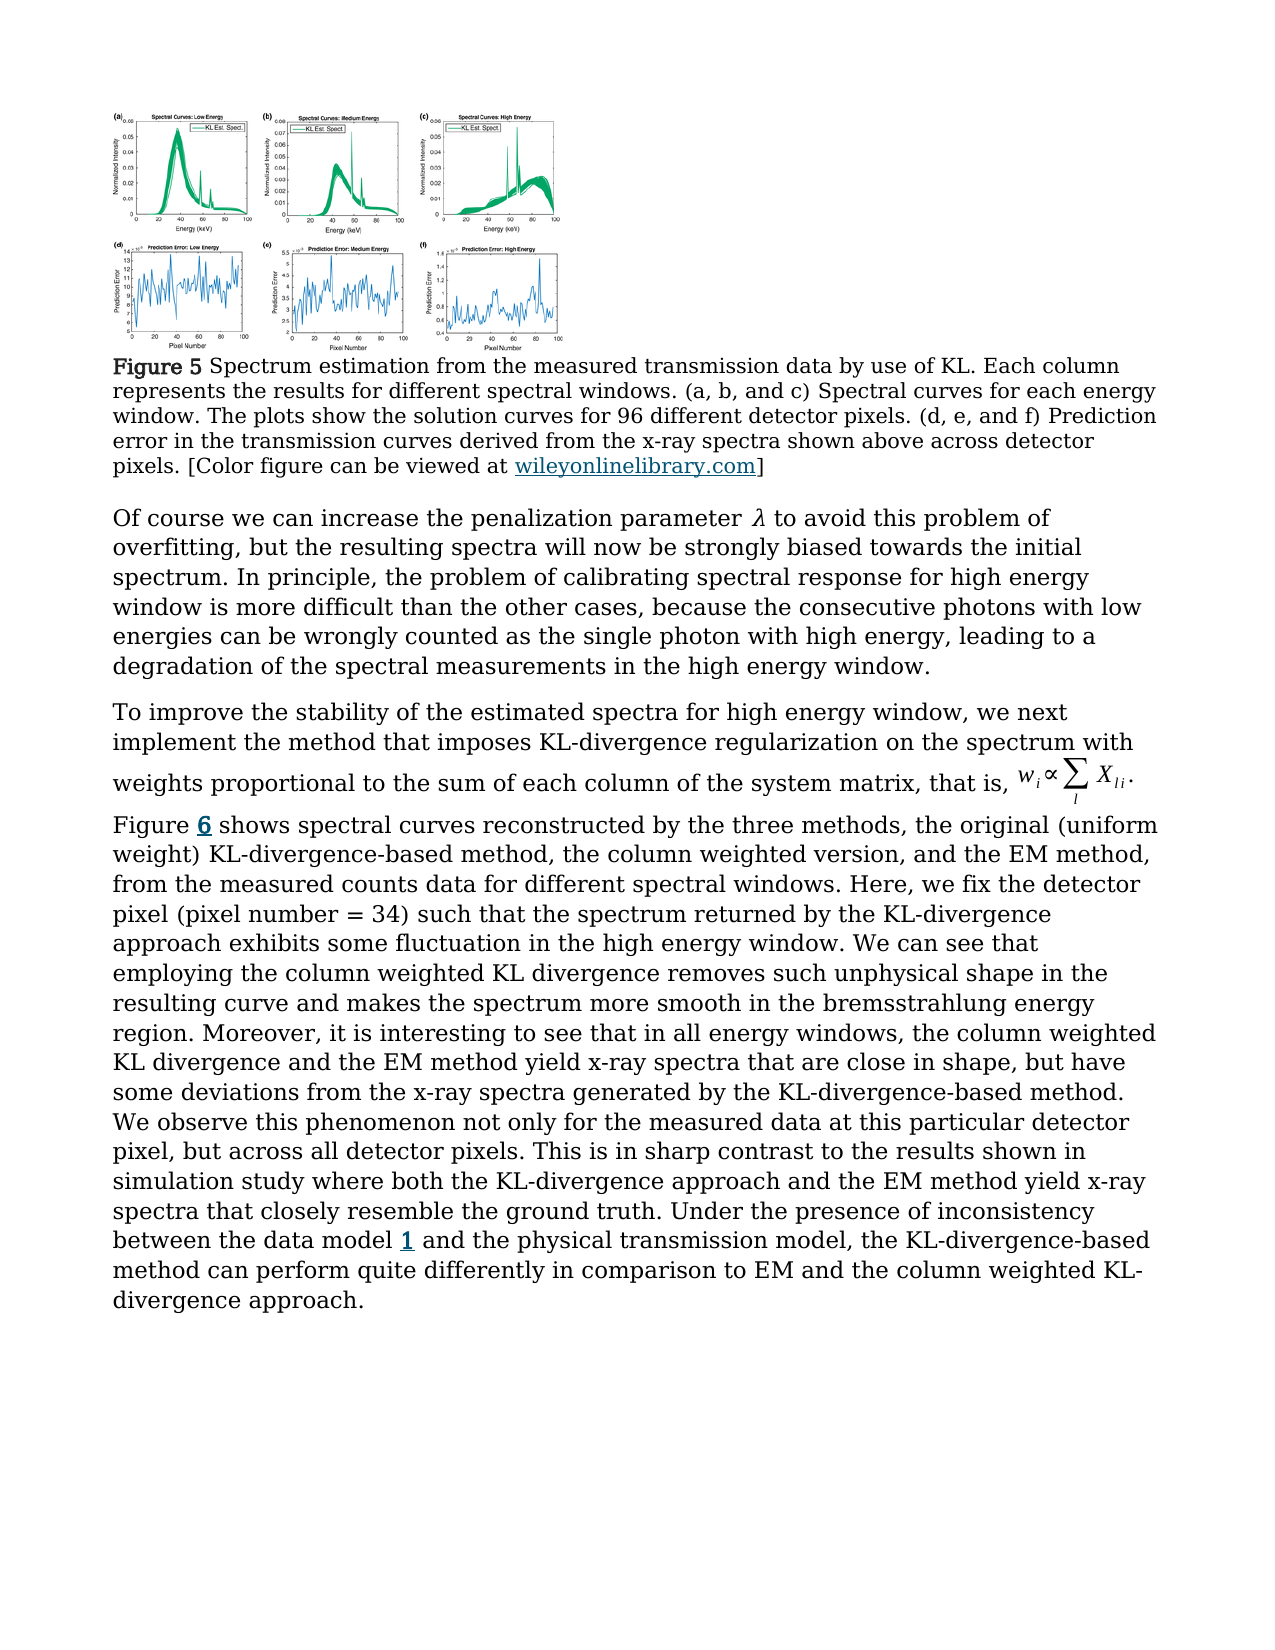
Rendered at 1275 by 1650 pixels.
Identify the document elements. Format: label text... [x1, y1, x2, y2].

text Of course we can increase the penalization parameter λ to avoid this problem of overfitting, but the resulting spectra will now be strongly biased towards the initial spectrum. In principle, the problem of calibrating spectral response for high energy window is more difficult than the other cases, because the consecutive photons with low energies can be wrongly counted as the single photon with high energy, leading to a degradation of the spectral measurements in the high energy window. [112, 503, 1162, 679]
text Figure 5 Spectrum estimation from the measured transmission data by use of KL. Each column represents the results for different spectral windows. (a, b, and c) Spectral curves for each energy window. The plots show the solution curves for 96 different detector pixels. (d, e, and f) Prediction error in the transmission curves derived from the x‐ray spectra shown above across detector pixels. [Color figure can be viewed at wileyonlinelibrary.com] [112, 353, 1162, 478]
picture [112, 112, 563, 351]
text To improve the stability of the estimated spectra for high energy window, we next implement the method that imposes KL‐divergence regularization on the spectrum with weights proportional to the sum of each column of the system matrix, that is, Figure 6 shows spectral curves reconstructed by the three methods, the original (uniform weight) KL‐divergence‐based method, the column weighted version, and the EM method, from the measured counts data for different spectral windows. Here, we fix the detector pixel (pixel number = 34) such that the spectrum returned by the KL‐divergence approach exhibits some fluctuation in the high energy window. We can see that employing the column weighted KL divergence removes such unphysical shape in the resulting curve and makes the spectrum more smooth in the bremsstrahlung energy region. Moreover, it is interesting to see that in all energy windows, the column weighted KL divergence and the EM method yield x‐ray spectra that are close in shape, but have some deviations from the x‐ray spectra generated by the KL‐divergence‐based method. We observe this phenomenon not only for the measured data at this particular detector pixel, but across all detector pixels. This is in sharp contrast to the results shown in simulation study where both the KL‐divergence approach and the EM method yield x‐ray spectra that closely resemble the ground truth. Under the presence of inconsistency between the data model 1 and the physical transmission model, the KL‐divergence‐based method can perform quite differently in comparison to EM and the column weighted KL‐divergence approach. [112, 698, 1162, 1313]
